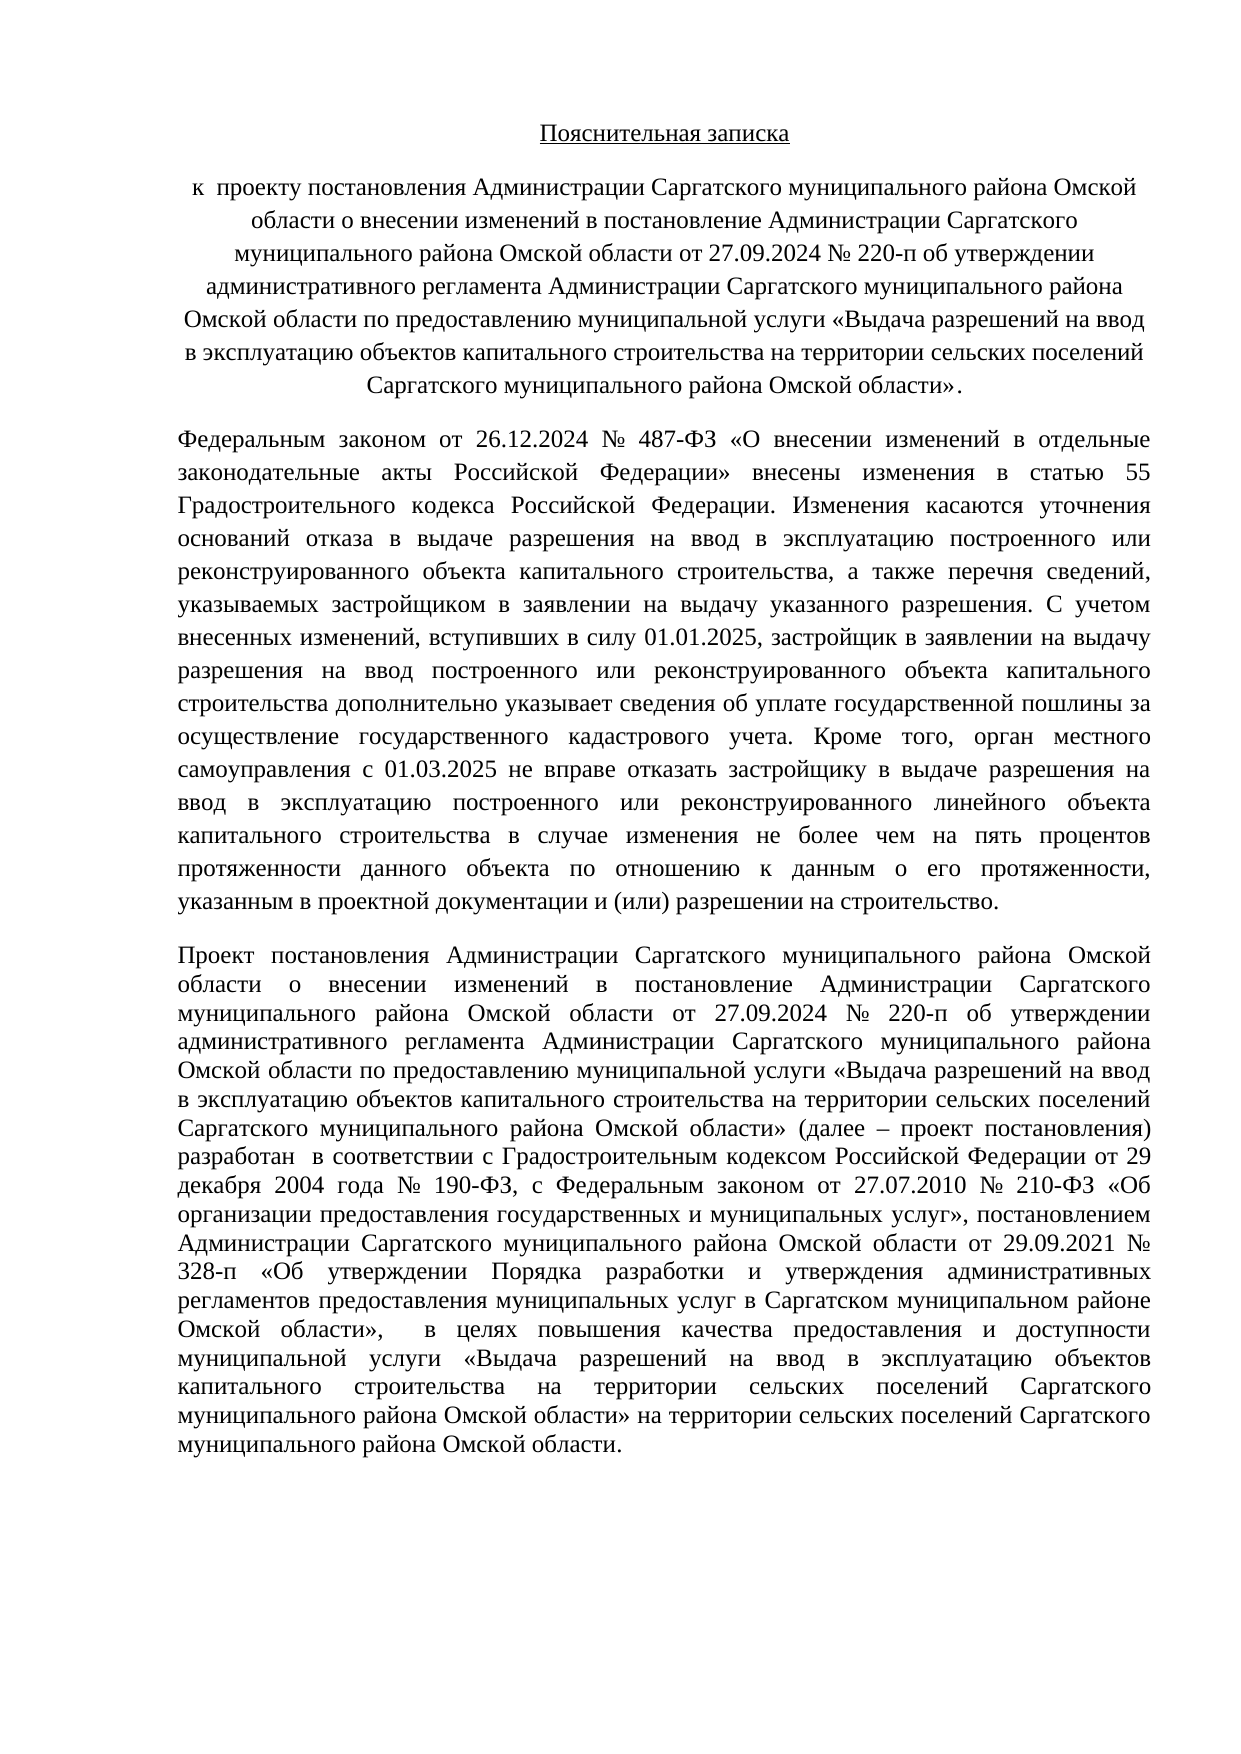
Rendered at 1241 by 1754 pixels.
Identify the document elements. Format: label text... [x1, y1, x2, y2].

text к проекту постановления Администрации Саргатского муниципального района Омской области о внесении изменений в постановление Администрации Саргатского муниципального района Омской области от 27.09.2024 № 220-п об утверждении административного регламента Администрации Саргатского муниципального района Омской области по предоставлению муниципальной услуги «Выдача разрешений на ввод в эксплуатацию объектов капитального строительства на территории сельских поселений Саргатского муниципального района Омской области» . [177, 172, 1152, 399]
text Пояснительная записка [177, 118, 1152, 147]
text Федеральным законом от 26.12.2024 № 487-ФЗ «О внесении изменений в отдельные законодательные акты Российской Федерации» внесены изменения в статью 55 Градостроительного кодекса Российской Федерации. Изменения касаются уточнения оснований отказа в выдаче разрешения на ввод в эксплуатацию построенного или реконструированного объекта капитального строительства, а также перечня сведений, указываемых застройщиком в заявлении на выдачу указанного разрешения. С учетом внесенных изменений, вступивших в силу 01.01.2025, застройщик в заявлении на выдачу разрешения на ввод построенного или реконструированного объекта капитального строительства дополнительно указывает сведения об уплате государственной пошлины за осуществление государственного кадастрового учета. Кроме того, орган местного самоуправления с 01.03.2025 не вправе отказать застройщику в выдаче разрешения на ввод в эксплуатацию построенного или реконструированного линейного объекта капитального строительства в случае изменения не более чем на пять процентов протяженности данного объекта по отношению к данным о его протяженности, указанным в проектной документации и (или) разрешении на строительство. [177, 424, 1152, 915]
text Проект постановления Администрации Саргатского муниципального района Омской области о внесении изменений в постановление Администрации Саргатского муниципального района Омской области от 27.09.2024 № 220-п об утверждении административного регламента Администрации Саргатского муниципального района Омской области по предоставлению муниципальной услуги «Выдача разрешений на ввод в эксплуатацию объектов капитального строительства на территории сельских поселений Саргатского муниципального района Омской области» (далее – проект постановления) разработан в соответствии с Градостроительным кодексом Российской Федерации от 29 декабря 2004 года № 190-ФЗ, с Федеральным законом от 27.07.2010 № 210-ФЗ «Об организации предоставления государственных и муниципальных услуг», постановлением Администрации Саргатского муниципального района Омской области от 29.09.2021 № 328-п «Об утверждении Порядка разработки и утверждения административных регламентов предоставления муниципальных услуг в Саргатском муниципальном районе Омской области», в целях повышения качества предоставления и доступности муниципальной услуги «Выдача разрешений на ввод в эксплуатацию объектов капитального строительства на территории сельских поселений Саргатского муниципального района Омской области» на территории сельских поселений Саргатского муниципального района Омской области. [177, 940, 1152, 1458]
